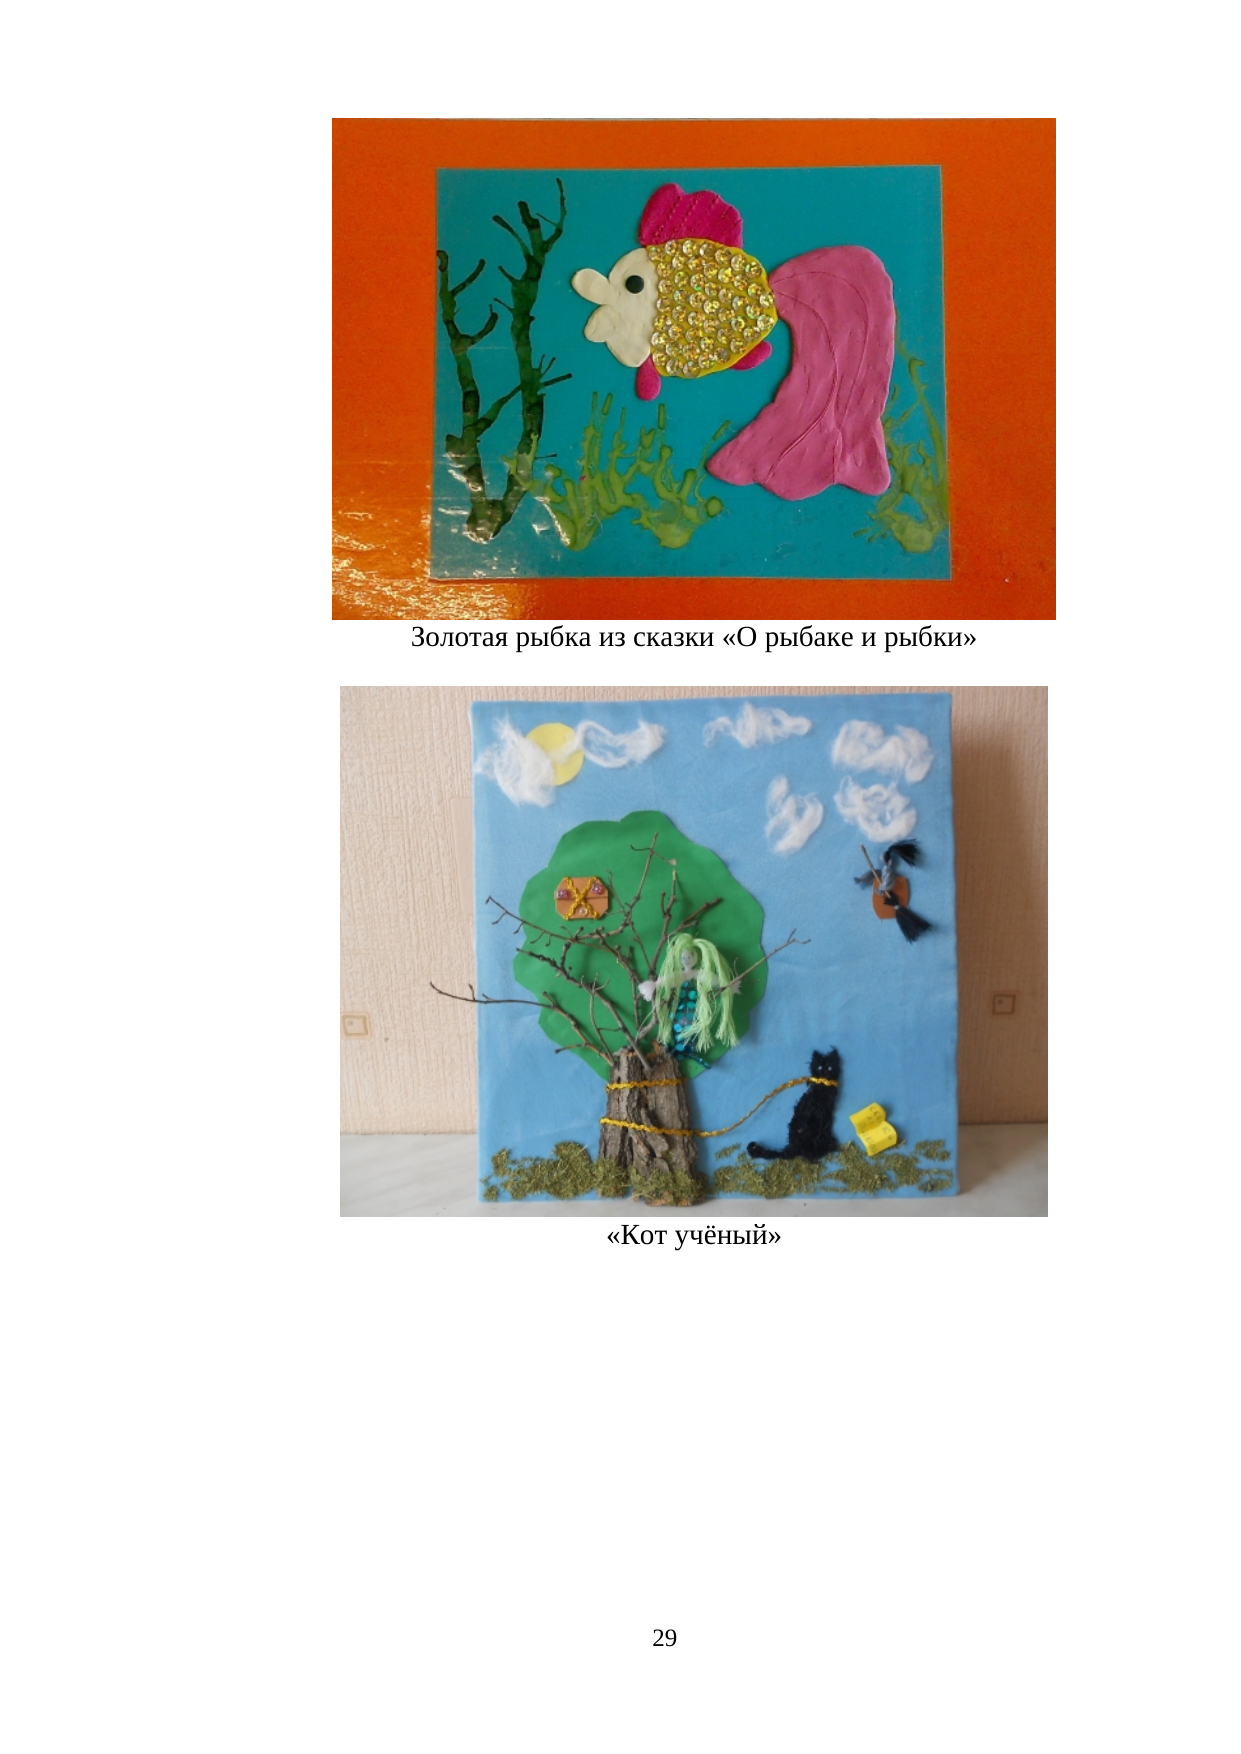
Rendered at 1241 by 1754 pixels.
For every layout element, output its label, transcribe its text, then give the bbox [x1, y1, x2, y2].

picture [332, 118, 1056, 620]
text Золотая рыбка из сказки «О рыбаке и рыбки» [236, 619, 1152, 653]
text «Кот учёный» [236, 1217, 1152, 1251]
picture [340, 686, 1048, 1217]
